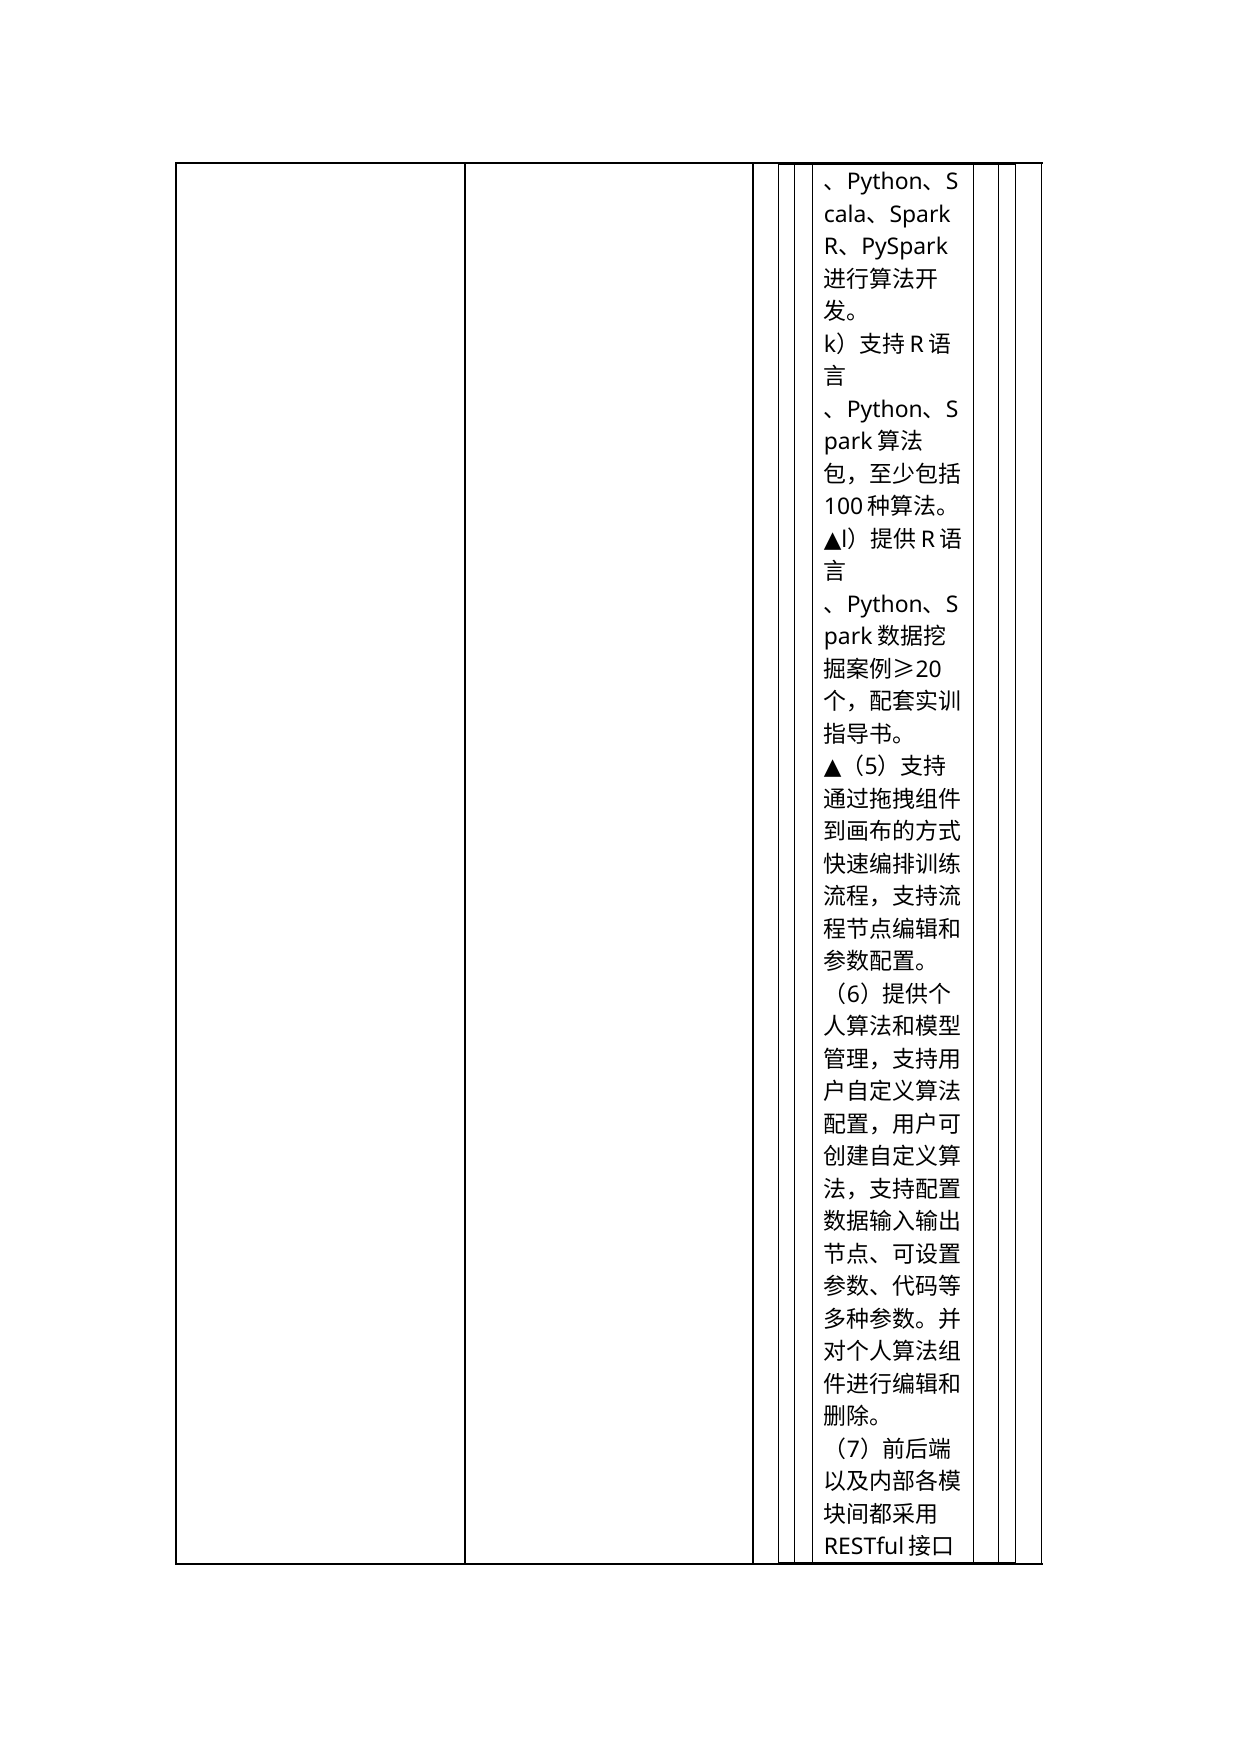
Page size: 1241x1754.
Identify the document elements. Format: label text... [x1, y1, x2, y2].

table_cell [754, 164, 778, 1563]
table_cell [466, 164, 752, 1563]
table_cell [1016, 164, 1041, 1563]
table_cell [974, 165, 998, 1562]
table_cell [813, 165, 973, 1562]
table_cell [999, 165, 1015, 1562]
table_cell 1 [177, 164, 464, 1563]
table_cell [779, 165, 794, 1562]
table_cell [795, 165, 812, 1562]
